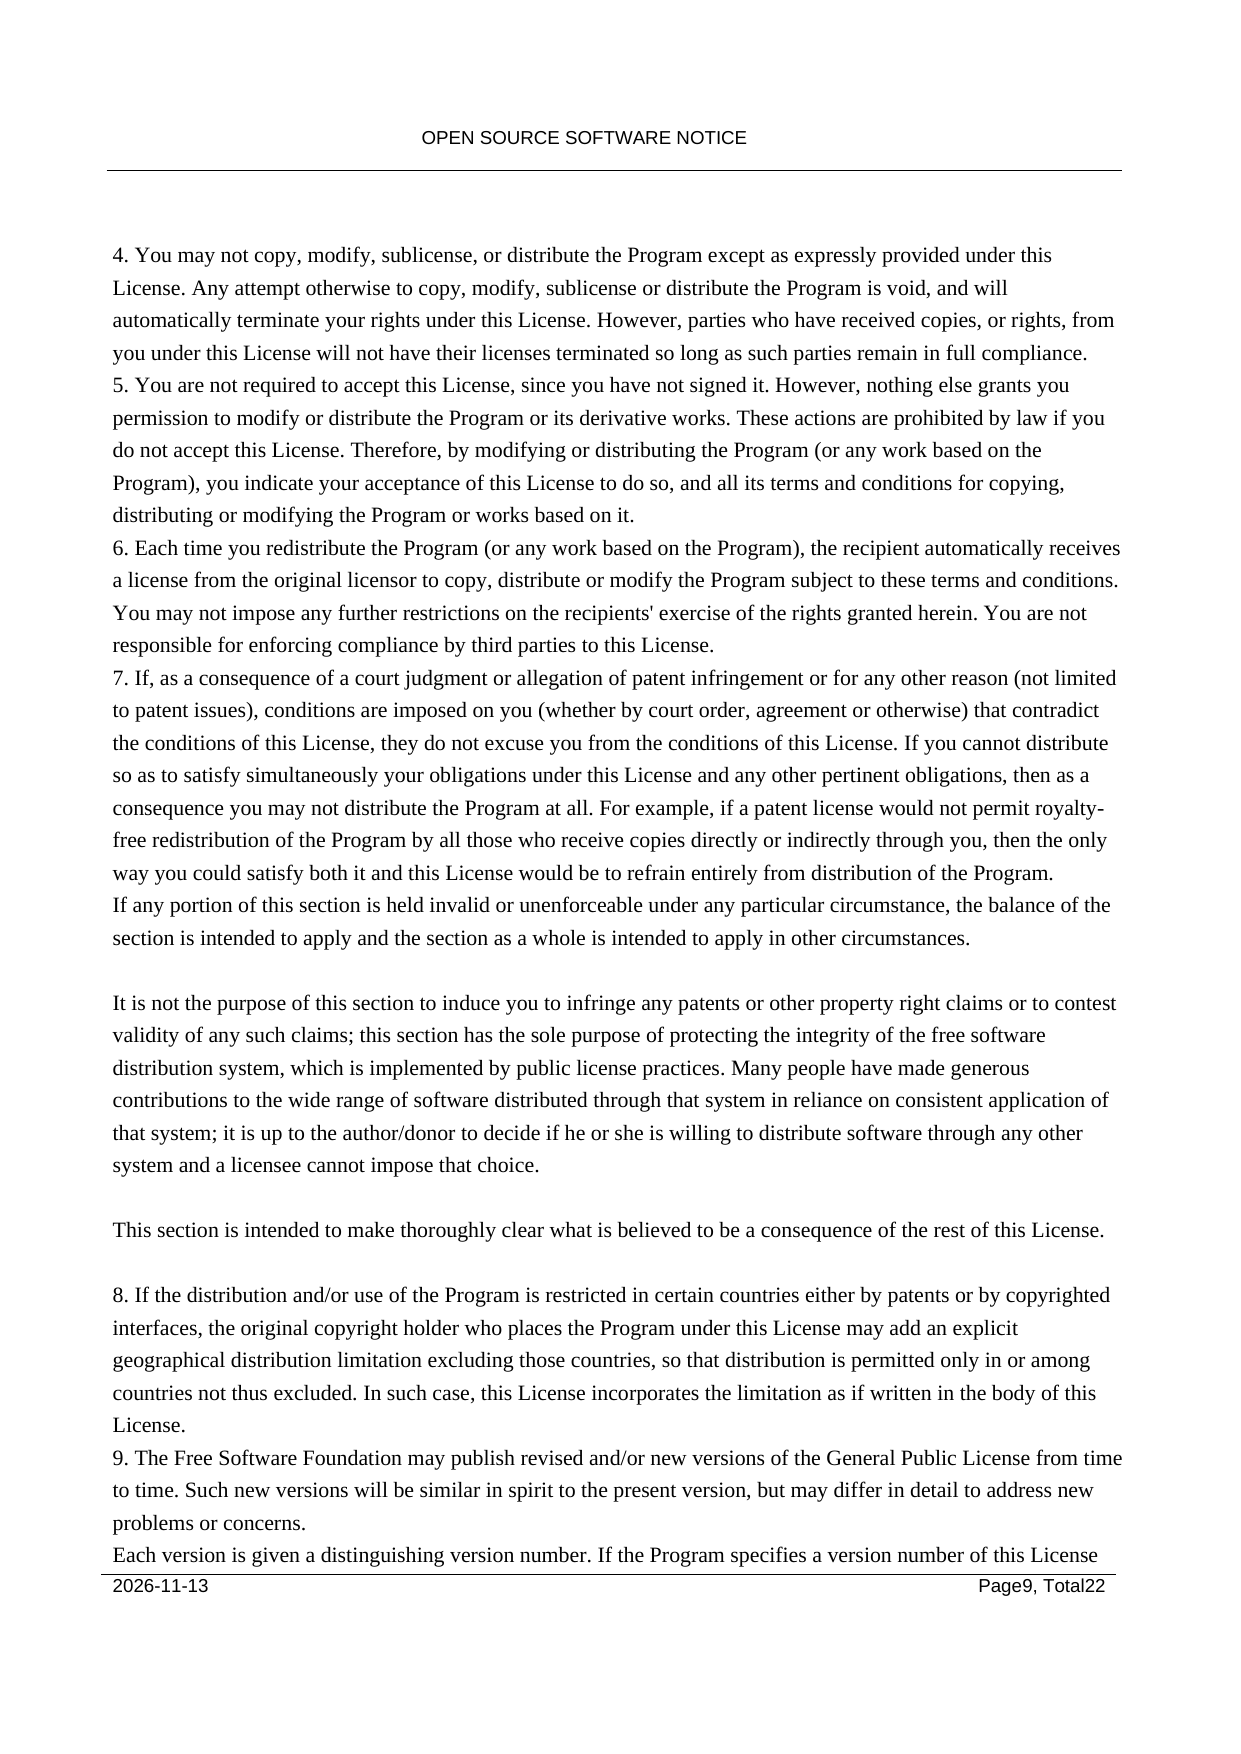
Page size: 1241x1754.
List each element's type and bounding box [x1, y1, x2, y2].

text [112, 206, 1128, 1571]
